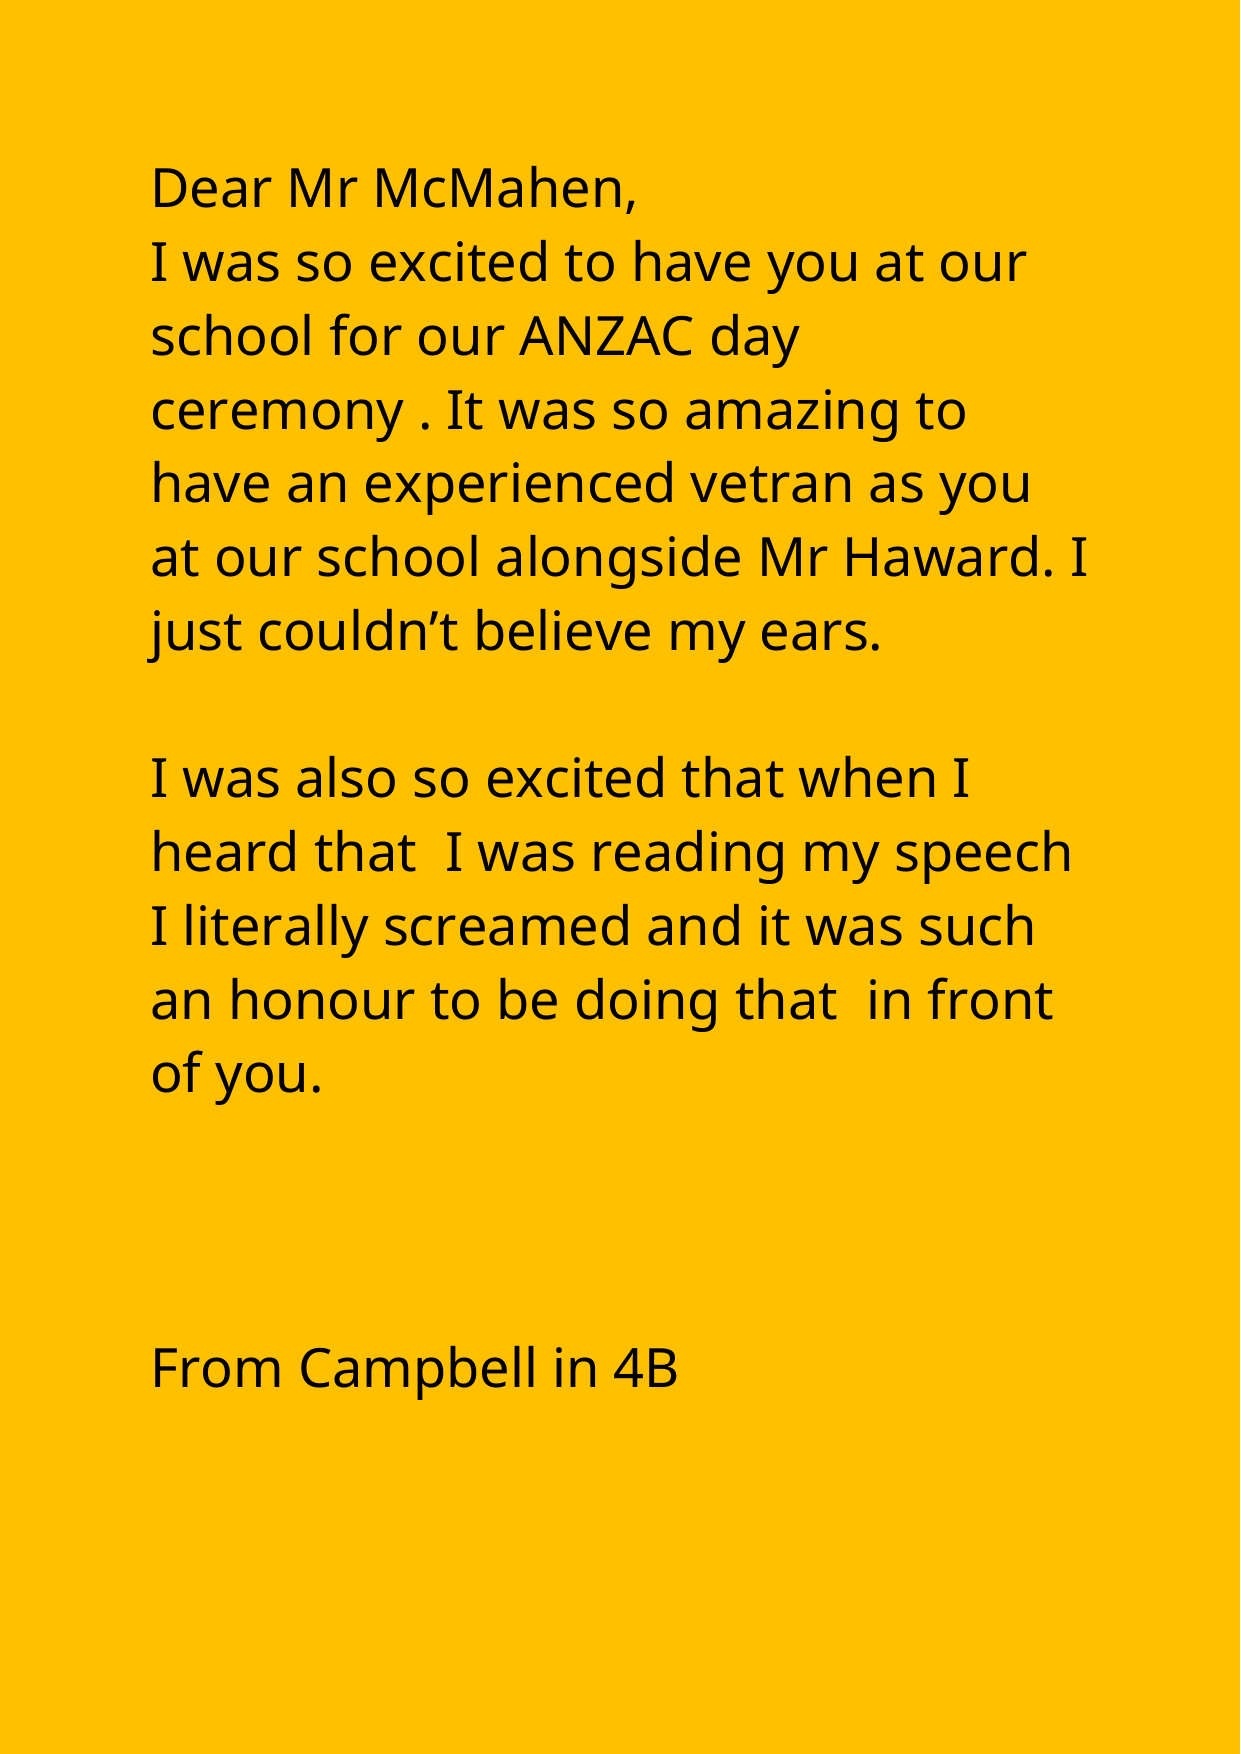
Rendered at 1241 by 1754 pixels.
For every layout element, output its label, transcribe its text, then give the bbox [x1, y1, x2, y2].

text Dear Mr McMahen, [150, 150, 1090, 224]
text From Campbell in 4B [150, 1330, 1090, 1404]
text I was also so excited that when I heard that I was reading my speech I literally screamed and it was such an honour to be doing that in front of you. [150, 740, 1090, 1109]
text I was so excited to have you at our school for our ANZAC day ceremony . It was so amazing to have an experienced vetran as you at our school alongside Mr Haward. I just couldn’t believe my ears. [150, 224, 1090, 666]
